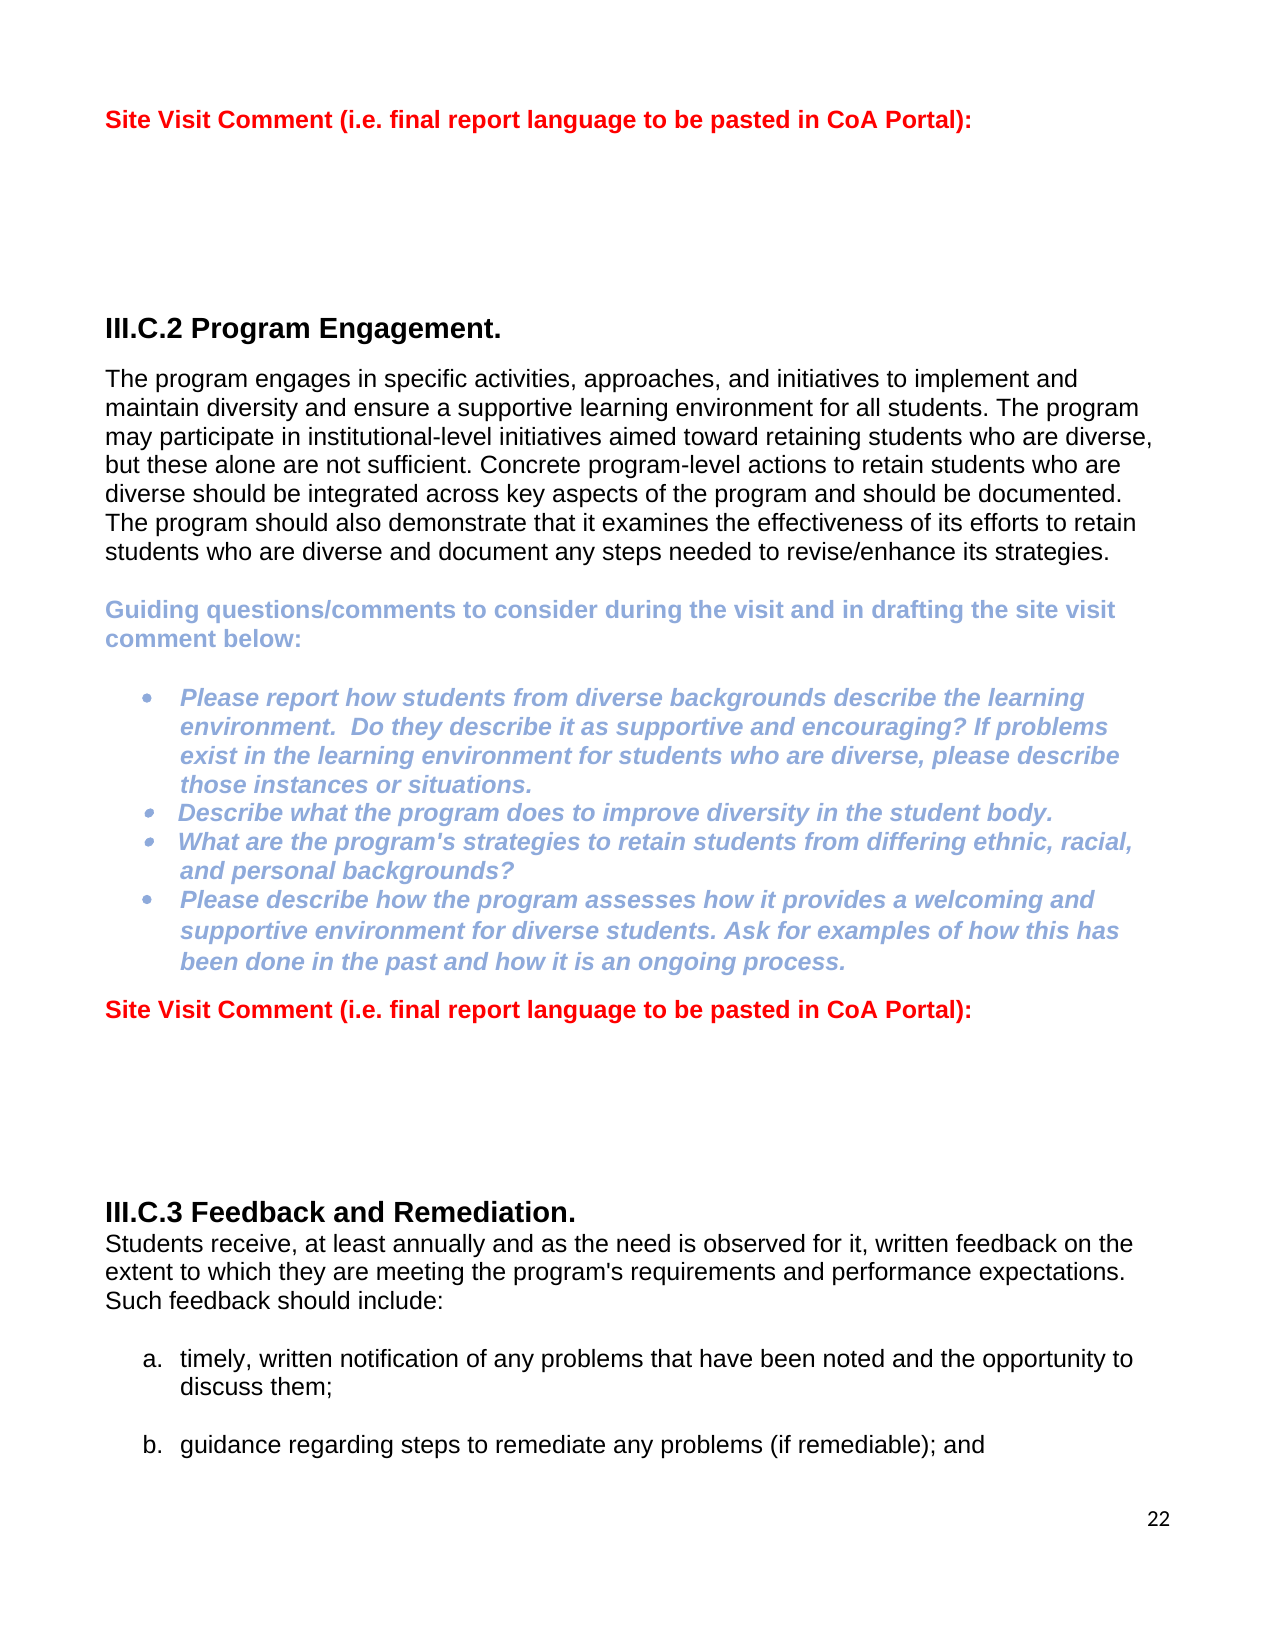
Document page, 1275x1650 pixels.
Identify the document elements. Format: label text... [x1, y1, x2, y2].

text III.C.3 Feedback and Remediation. [105, 1195, 1170, 1229]
list timely, written notification of any problems that have been noted and the opportunity to discuss them; [142, 1344, 1170, 1401]
list Please report how students from diverse backgrounds describe the learning environment. Do they describe it as supportive and encouraging? If problems exist in the learning environment for students who are diverse, please describe those instances or situations. [142, 683, 1170, 798]
text Guiding questions/comments to consider during the visit and in drafting the site visit comment below: [105, 596, 1170, 653]
list What are the program's strategies to retain students from differing ethnic, racial, and personal backgrounds? [142, 827, 1170, 885]
text III.C.2 Program Engagement. [105, 311, 1170, 345]
list guidance regarding steps to remediate any problems (if remediable); and [142, 1430, 1170, 1459]
list Please describe how the program assesses how it provides a welcoming and supportive environment for diverse students. Ask for examples of how this has been done in the past and how it is an ongoing process. [142, 885, 1170, 976]
text Students receive, at least annually and as the need is observed for it, written feedback on the extent to which they are meeting the program's requirements and performance expectations. Such feedback should include: [105, 1229, 1170, 1315]
text Site Visit Comment (i.e. final report language to be pasted in CoA Portal): [105, 995, 1170, 1023]
list Describe what the program does to improve diversity in the student body. [142, 798, 1170, 827]
text The program engages in specific activities, approaches, and initiatives to implement and maintain diversity and ensure a supportive learning environment for all students. The program may participate in institutional-level initiatives aimed toward retaining students who are diverse, but these alone are not sufficient. Concrete program-level actions to retain students who are diverse should be integrated across key aspects of the program and should be documented. The program should also demonstrate that it examines the effectiveness of its efforts to retain students who are diverse and document any steps needed to revise/enhance its strategies. [105, 364, 1170, 565]
text Site Visit Comment (i.e. final report language to be pasted in CoA Portal): [105, 105, 1170, 134]
